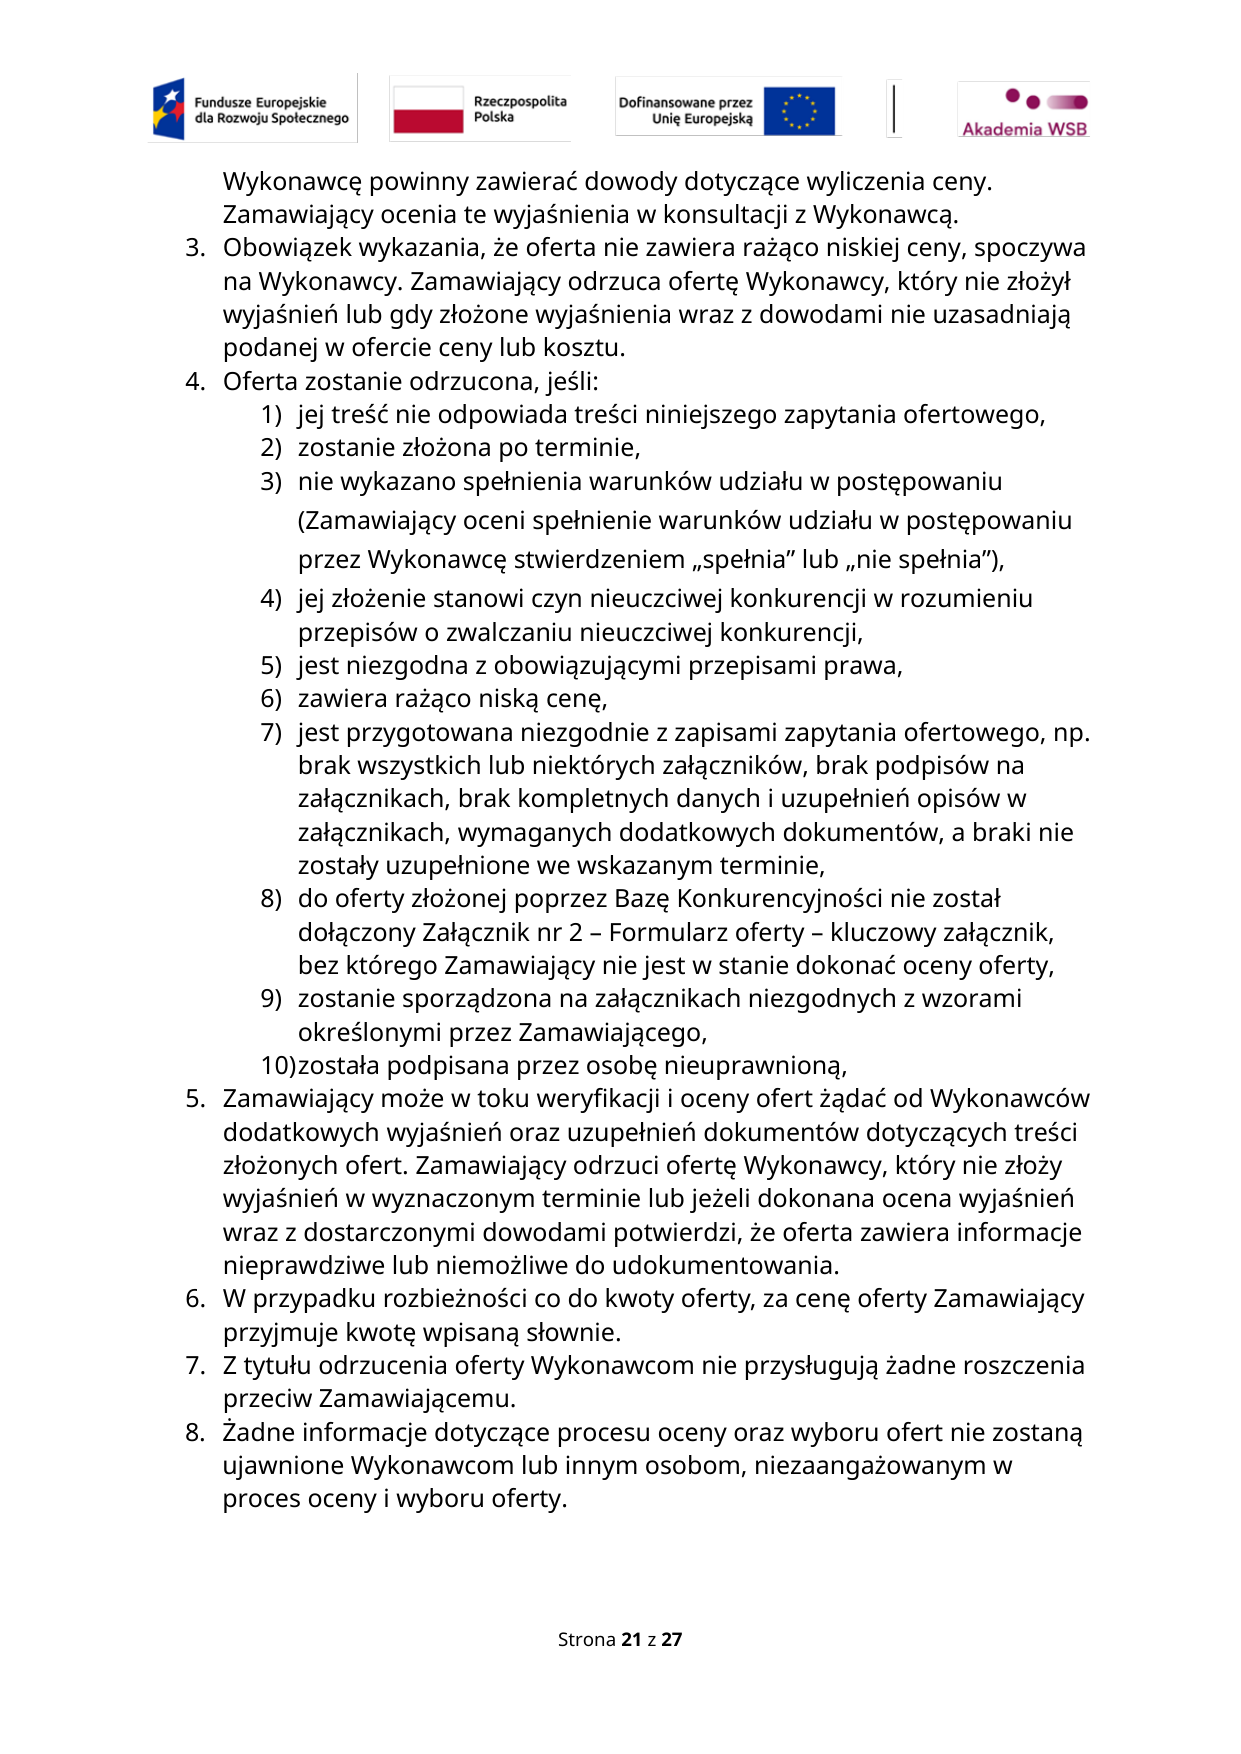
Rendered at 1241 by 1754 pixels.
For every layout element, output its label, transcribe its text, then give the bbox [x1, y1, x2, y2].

list zostanie złożona po terminie, [260, 430, 1093, 463]
list zostanie sporządzona na załącznikach niezgodnych z wzorami określonymi przez Zamawiającego, [260, 981, 1093, 1048]
list Zamawiający może w toku weryfikacji i oceny ofert żądać od Wykonawców dodatkowych wyjaśnień oraz uzupełnień dokumentów dotyczących treści złożonych ofert. Zamawiający odrzuci ofertę Wykonawcy, który nie złoży wyjaśnień w wyznaczonym terminie lub jeżeli dokonana ocena wyjaśnień wraz z dostarczonymi dowodami potwierdzi, że oferta zawiera informacje nieprawdziwe lub niemożliwe do udokumentowania. [185, 1081, 1093, 1281]
list jej złożenie stanowi czyn nieuczciwej konkurencji w rozumieniu przepisów o zwalczaniu nieuczciwej konkurencji, [260, 581, 1093, 648]
list Z tytułu odrzucenia oferty Wykonawcom nie przysługują żadne roszczenia przeciw Zamawiającemu. [185, 1348, 1093, 1414]
list Obowiązek wykazania, że oferta nie zawiera rażąco niskiej ceny, spoczywa na Wykonawcy. Zamawiający odrzuca ofertę Wykonawcy, który nie złożył wyjaśnień lub gdy złożone wyjaśnienia wraz z dowodami nie uzasadniają podanej w ofercie ceny lub kosztu. [185, 230, 1093, 363]
list została podpisana przez osobę nieuprawnioną, [260, 1048, 1093, 1081]
list Oferta zostanie odrzucona, jeśli: [185, 363, 1093, 397]
list W przypadku rozbieżności co do kwoty oferty, za cenę oferty Zamawiający przyjmuje kwotę wpisaną słownie. [185, 1281, 1093, 1348]
picture [147, 73, 1093, 145]
list do oferty złożonej poprzez Bazę Konkurencyjności nie został dołączony Załącznik nr 2 – Formularz oferty – kluczowy załącznik, bez którego Zamawiający nie jest w stanie dokonać oceny oferty, [260, 881, 1093, 981]
list jest przygotowana niezgodnie z zapisami zapytania ofertowego, np. brak wszystkich lub niektórych załączników, brak podpisów na załącznikach, brak kompletnych danych i uzupełnień opisów w załącznikach, wymaganych dodatkowych dokumentów, a braki nie zostały uzupełnione we wskazanym terminie, [260, 714, 1093, 881]
list jest niezgodna z obowiązującymi przepisami prawa, [260, 648, 1093, 681]
list nie wykazano spełnienia warunków udziału w postępowaniu (Zamawiający oceni spełnienie warunków udziału w postępowaniu przez Wykonawcę stwierdzeniem „spełnia” lub „nie spełnia”), [260, 463, 1093, 576]
list zawiera rażąco niską cenę, [260, 681, 1093, 714]
list Żadne informacje dotyczące procesu oceny oraz wyboru ofert nie zostaną ujawnione Wykonawcom lub innym osobom, niezaangażowanym w proces oceny i wyboru oferty. [185, 1414, 1093, 1514]
list jej treść nie odpowiada treści niniejszego zapytania ofertowego, [260, 397, 1093, 430]
